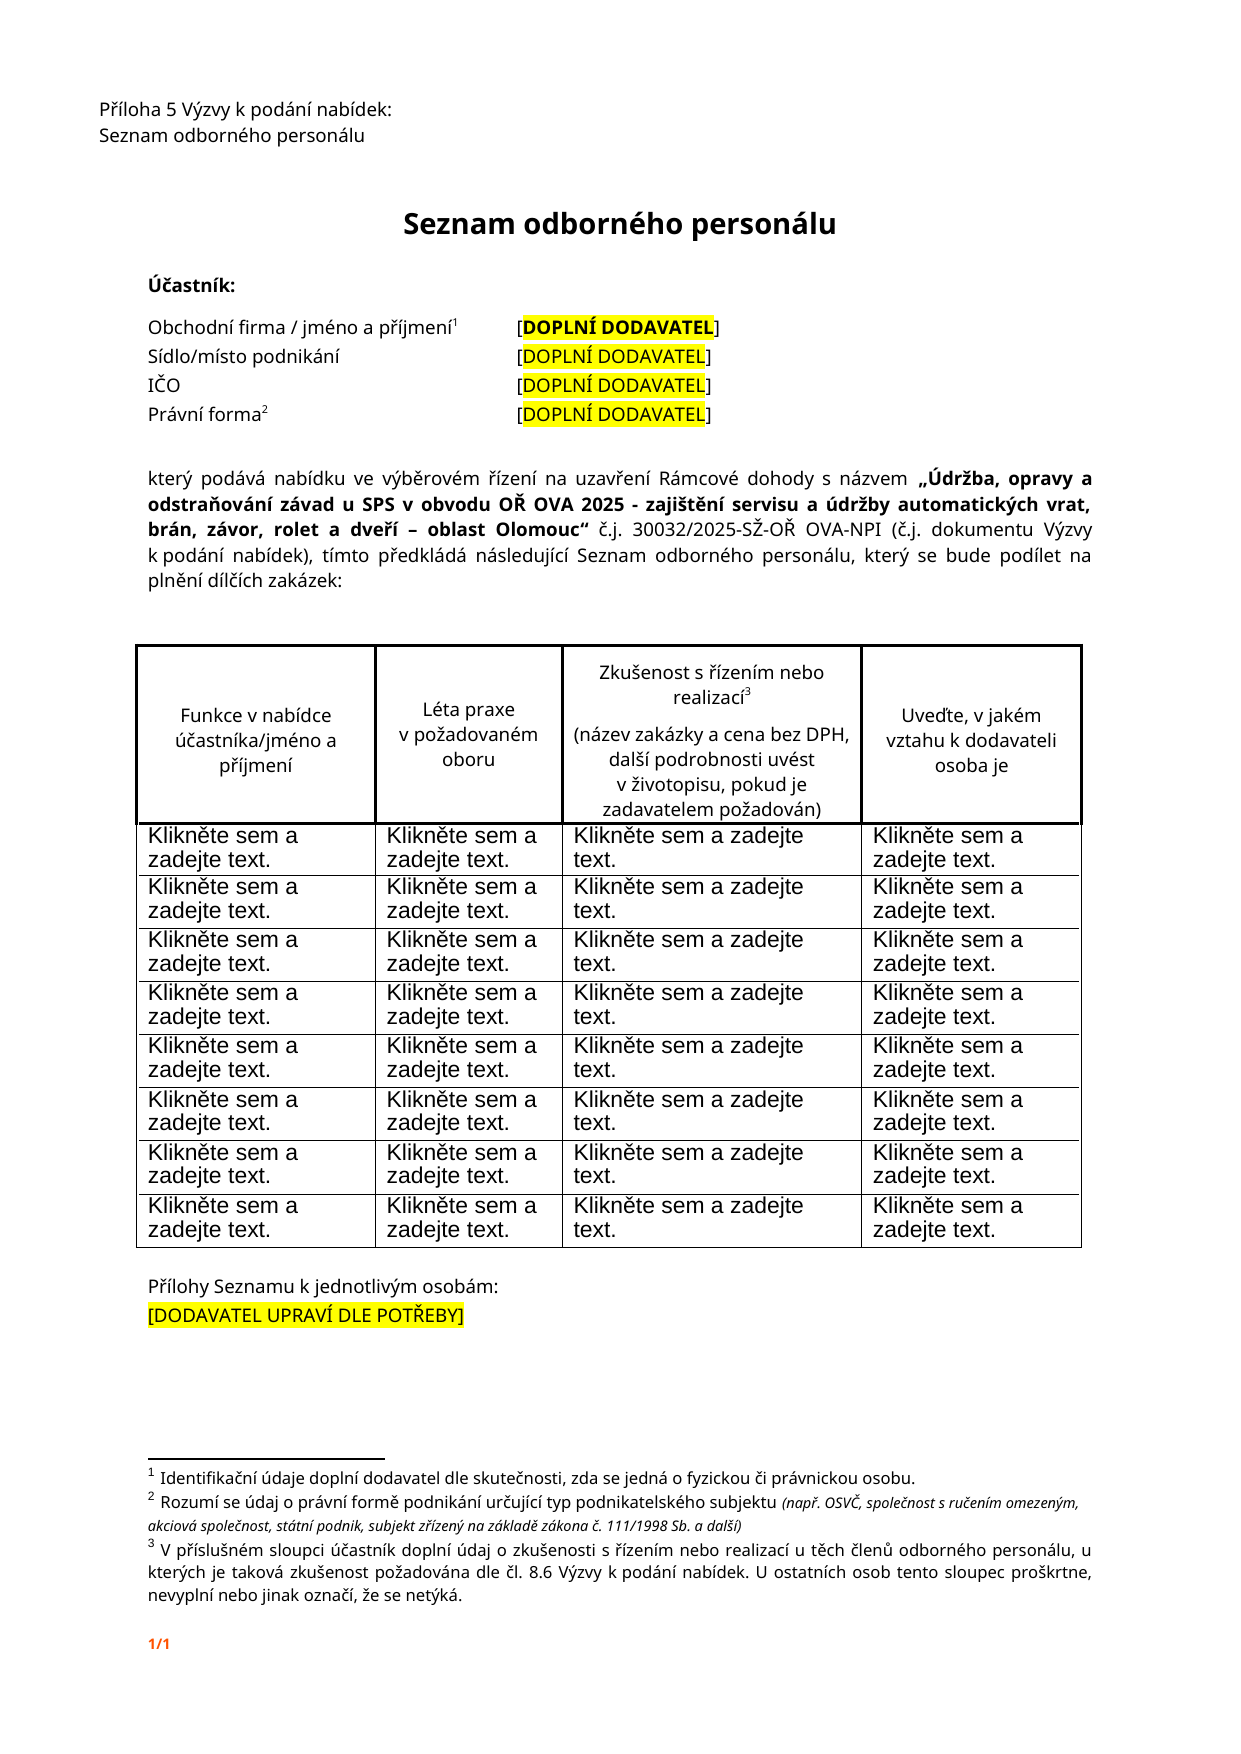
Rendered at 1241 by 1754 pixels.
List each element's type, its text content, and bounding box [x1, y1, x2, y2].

table_header Uveďte, v jakém vztahu k dodavateli osoba je [863, 647, 1080, 822]
text [DODAVATEL UPRAVÍ DLE POTŘEBY] [148, 1299, 1092, 1328]
table_header Funkce v nabídce účastníka/jméno a příjmení [138, 647, 374, 822]
text Přílohy Seznamu k jednotlivým osobám: [148, 1273, 1093, 1299]
text IČO [148, 369, 1093, 398]
table_header Zkušenost s řízením nebo realizací (název zakázky a cena bez DPH, další podrobnosti uvést v životopisu, pokud je zadavatelem požadován) [564, 647, 860, 822]
text Sídlo/místo podnikání [DOPLNÍ DODAVATEL] [148, 340, 1093, 369]
table_header Léta praxe v požadovaném oboru [377, 647, 561, 822]
text Obchodní firma / jméno a příjmení [148, 311, 1093, 340]
text který podává nabídku ve výběrovém řízení na uzavření Rámcové dohody s názvem „Údržba, opravy a odstraňování závad u SPS v obvodu OŘ OVA 2025 - zajištění servisu a údržby automatických vrat, brán, závor, rolet a dveří – oblast Olomouc“ č.j. 30032/2025-SŽ-OŘ OVA-NPI (č.j. dokumentu Výzvy k podání nabídek), tímto předkládá následující Seznam odborného personálu, který se bude podílet na plnění dílčích zakázek: [148, 465, 1093, 593]
text Právní forma [148, 398, 1093, 427]
text Účastník: [148, 268, 1093, 299]
title Seznam odborného personálu [148, 203, 1093, 243]
